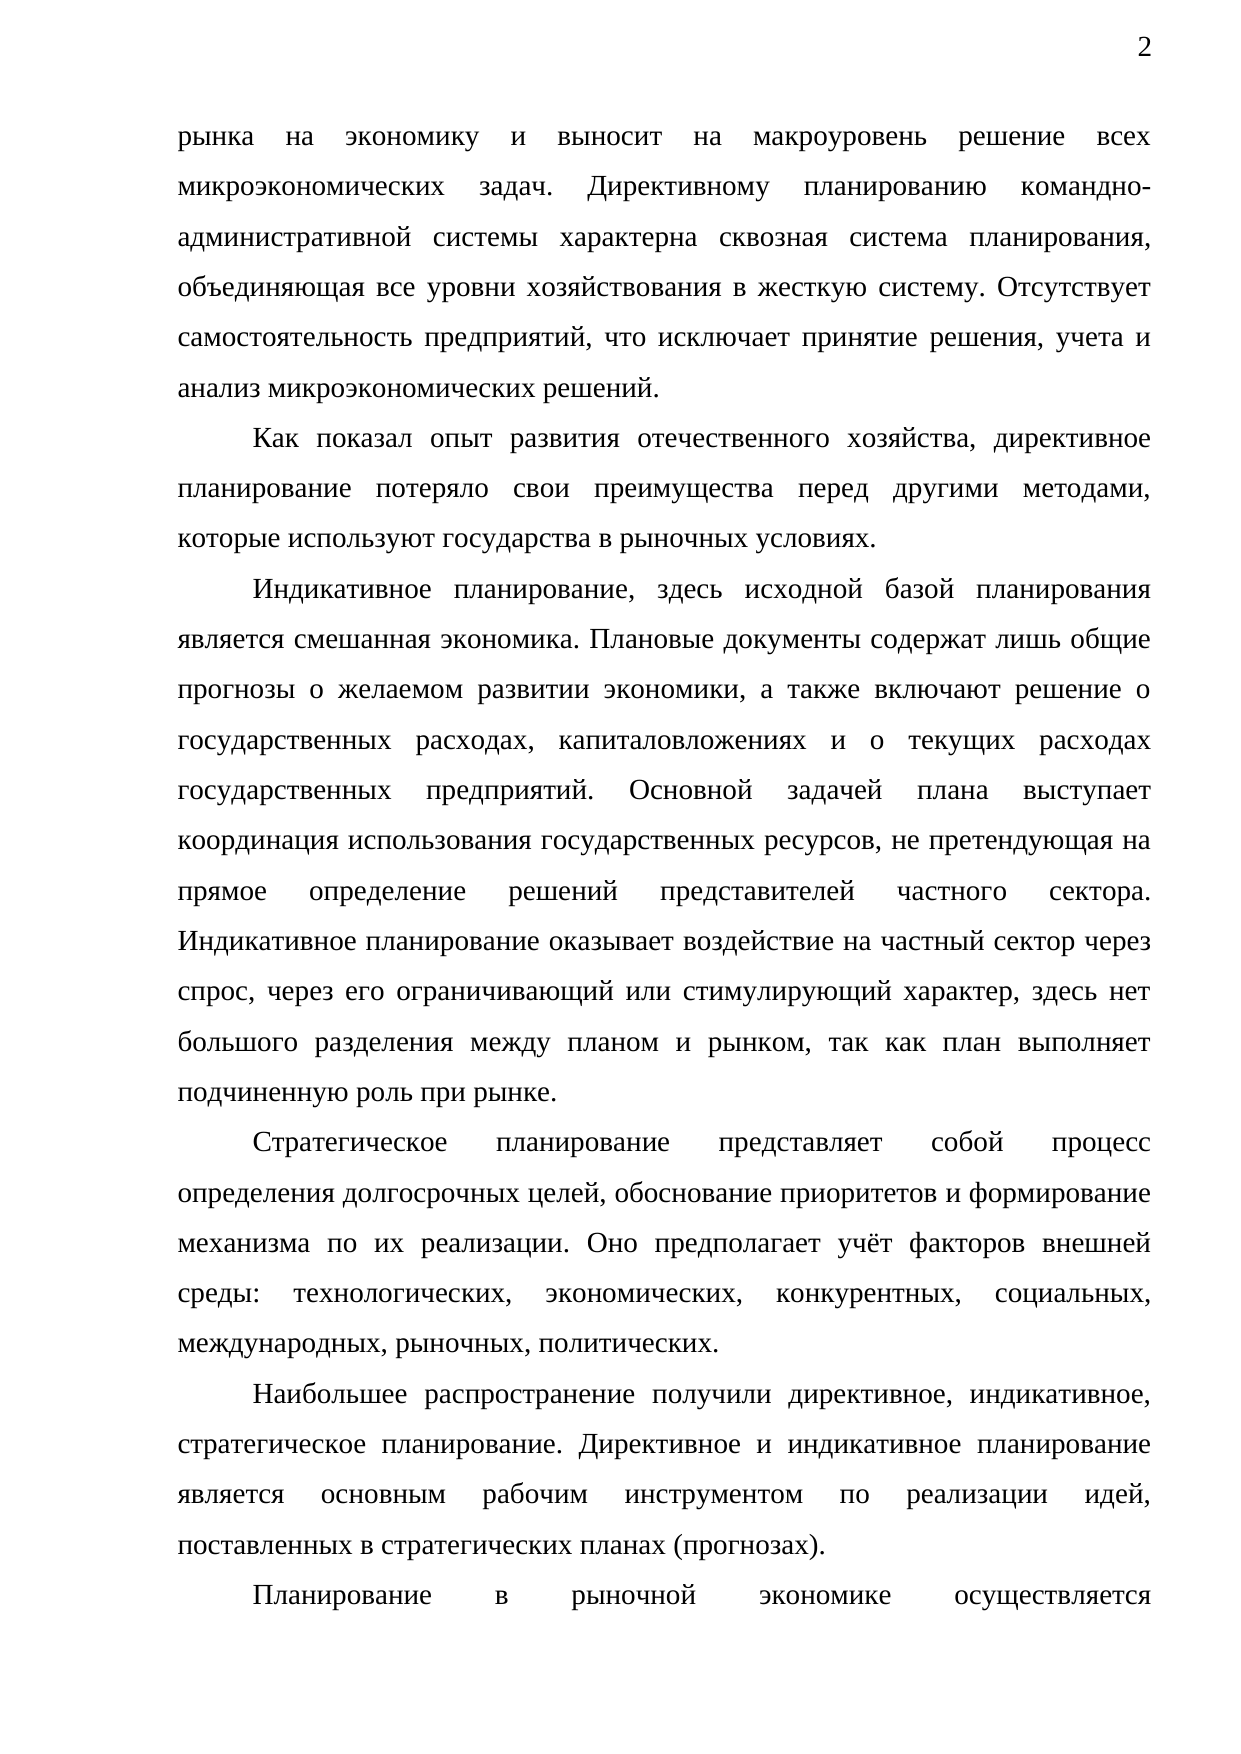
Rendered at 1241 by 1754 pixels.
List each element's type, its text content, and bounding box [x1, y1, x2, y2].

text Как показал опыт развития отечественного хозяйства, директивное планирование потеряло свои преимущества перед другими методами, которые используют государства в рыночных условиях. [177, 420, 1152, 554]
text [177, 118, 1152, 403]
text Наибольшее распространение получили директивное, индикативное, стратегическое планирование. Директивное и индикативное планирование является основным рабочим инструментом по реализации идей, поставленных в стратегических планах (прогнозах). [177, 1376, 1152, 1560]
text Индикативное планирование, здесь исходной базой планирования является смешанная экономика. Плановые документы содержат лишь общие прогнозы о желаемом развитии экономики, а также включают решение о государственных расходах, капиталовложениях и о текущих расходах государственных предприятий. Основной задачей плана выступает координация использования государственных ресурсов, не претендующая на прямое определение решений представителей частного сектора. Индикативное планирование оказывает воздействие на частный сектор через спрос, через его ограничивающий или стимулирующий характер, здесь нет большого разделения между планом и рынком, так как план выполняет подчиненную роль при рынке. [177, 571, 1152, 1108]
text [177, 1577, 1152, 1611]
text Стратегическое планирование представляет собой процесс определения долгосрочных целей, обоснование приоритетов и формирование механизма по их реализации. Оно предполагает учёт факторов внешней среды: технологических, экономических, конкурентных, социальных, международных, рыночных, политических. [177, 1124, 1152, 1359]
